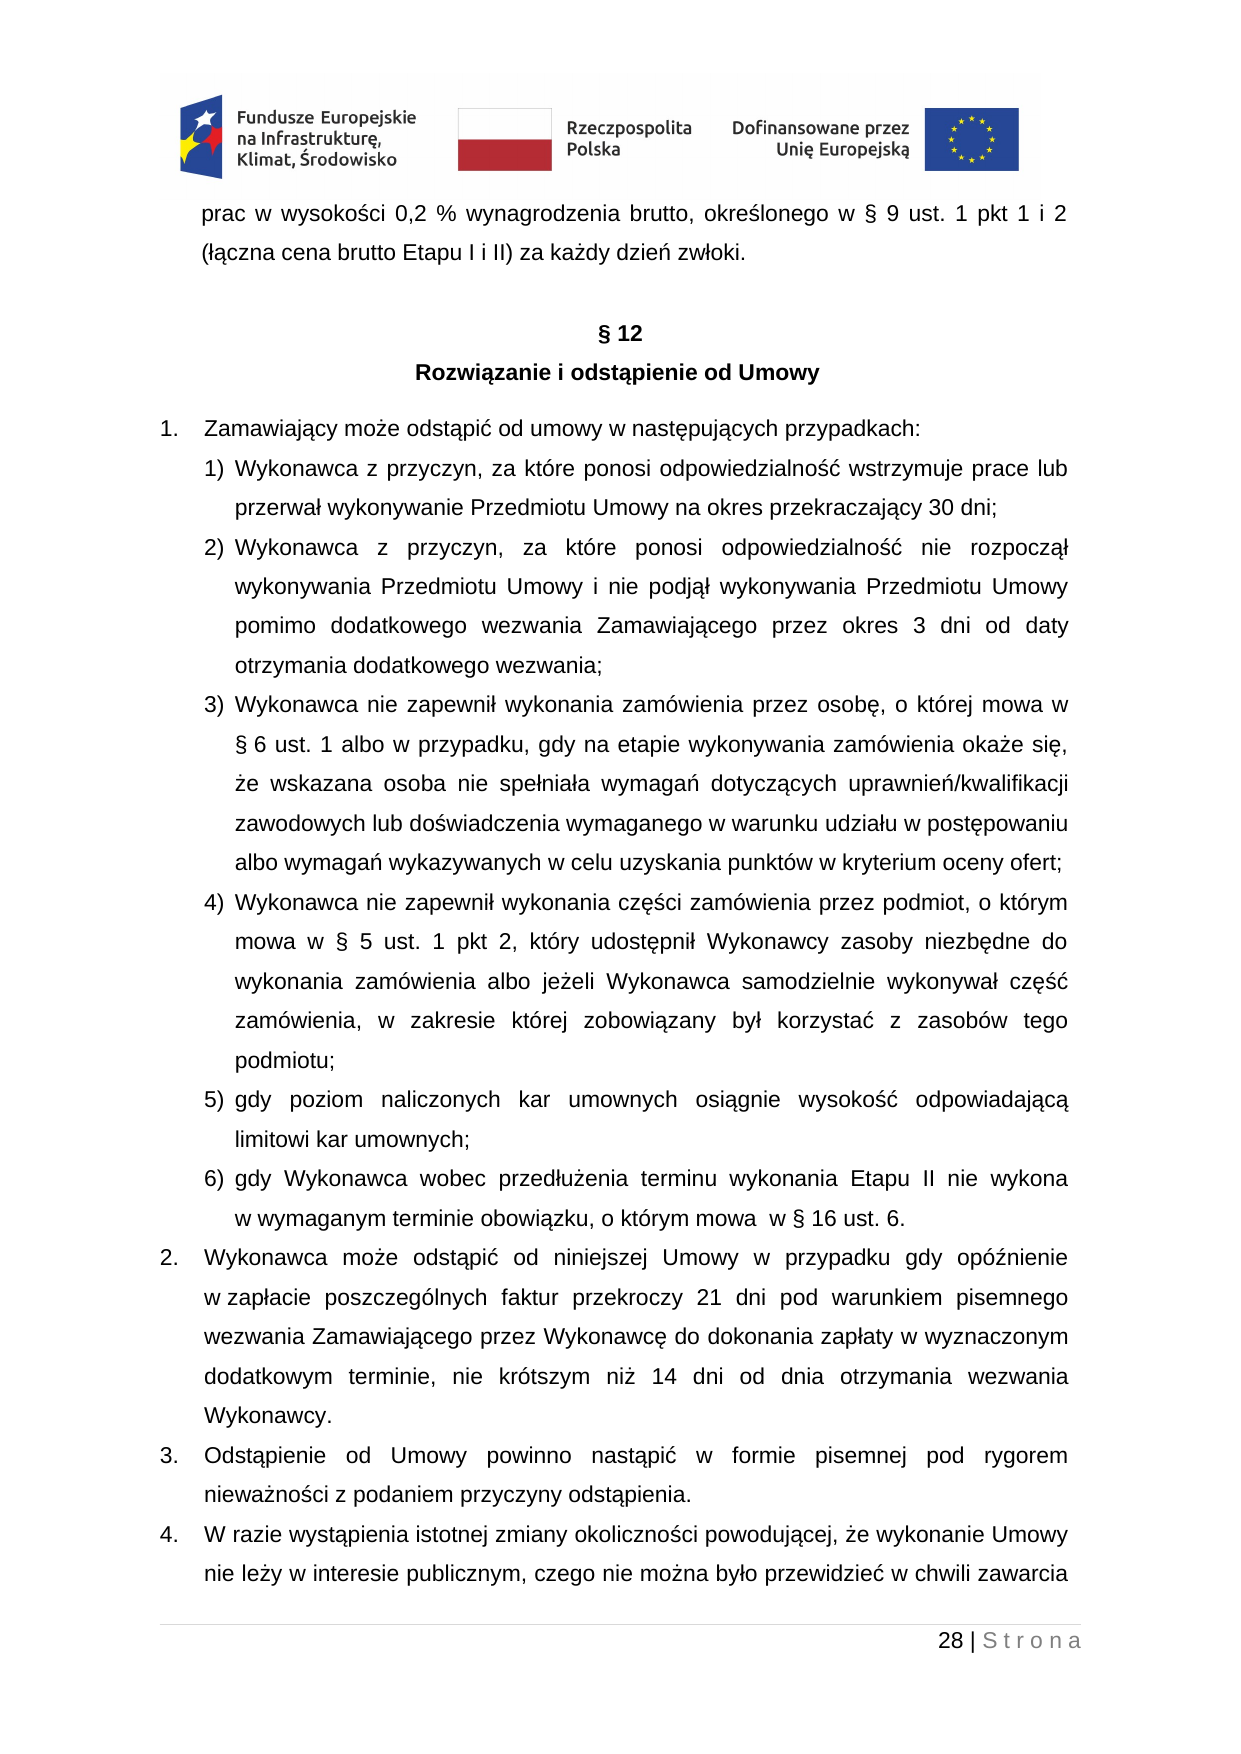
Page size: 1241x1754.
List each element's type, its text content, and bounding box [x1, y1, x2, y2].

list Odstąpienie od Umowy powinno nastąpić w formie pisemnej pod rygorem nieważności z podaniem przyczyny odstąpienia. [159, 1442, 1069, 1507]
list gdy poziom naliczonych kar umownych osiągnie wysokość odpowiadającą limitowi kar umownych; [204, 1086, 1069, 1152]
list Zamawiający może odstąpić od umowy w następujących przypadkach: [159, 415, 1069, 441]
list Wykonawca może odstąpić od niniejszej Umowy w przypadku gdy opóźnienie w zapłacie poszczególnych faktur przekroczy 21 dni pod warunkiem pisemnego wezwania Zamawiającego przez Wykonawcę do dokonania zapłaty w wyznaczonym dodatkowym terminie, nie krótszym niż 14 dni od dnia otrzymania wezwania Wykonawcy. [159, 1244, 1069, 1428]
picture [159, 73, 1041, 200]
subtitle § 12 [159, 319, 1081, 346]
list gdy Wykonawca wobec przedłużenia terminu wykonania Etapu II nie wykona w wymaganym terminie obowiązku, o którym mowa w § 16 ust. 6. [204, 1165, 1069, 1231]
text Rozwiązanie i odstąpienie od Umowy [159, 359, 1075, 385]
list Wykonawca z przyczyn, za które ponosi odpowiedzialność wstrzymuje prace lub przerwał wykonywanie Przedmiotu Umowy na okres przekraczający 30 dni; [204, 454, 1069, 520]
list Wykonawca z przyczyn, za które ponosi odpowiedzialność nie rozpoczął wykonywania Przedmiotu Umowy i nie podjął wykonywania Przedmiotu Umowy pomimo dodatkowego wezwania Zamawiającego przez okres 3 dni od daty otrzymania dodatkowego wezwania; [204, 533, 1069, 678]
list Wykonawca nie zapewnił wykonania zamówienia przez osobę, o której mowa w § 6 ust. 1 albo w przypadku, gdy na etapie wykonywania zamówienia okaże się, że wskazana osoba nie spełniała wymagań dotyczących uprawnień/kwalifikacji zawodowych lub doświadczenia wymaganego w warunku udziału w postępowaniu albo wymagań wykazywanych w celu uzyskania punktów w kryterium oceny ofert; [204, 691, 1069, 876]
list Wykonawca nie zapewnił wykonania części zamówienia przez podmiot, o którym mowa w § 5 ust. 1 pkt 2, który udostępnił Wykonawcy zasoby niezbędne do wykonania zamówienia albo jeżeli Wykonawca samodzielnie wykonywał część zamówienia, w zakresie której zobowiązany był korzystać z zasobów tego podmiotu; [204, 889, 1069, 1073]
